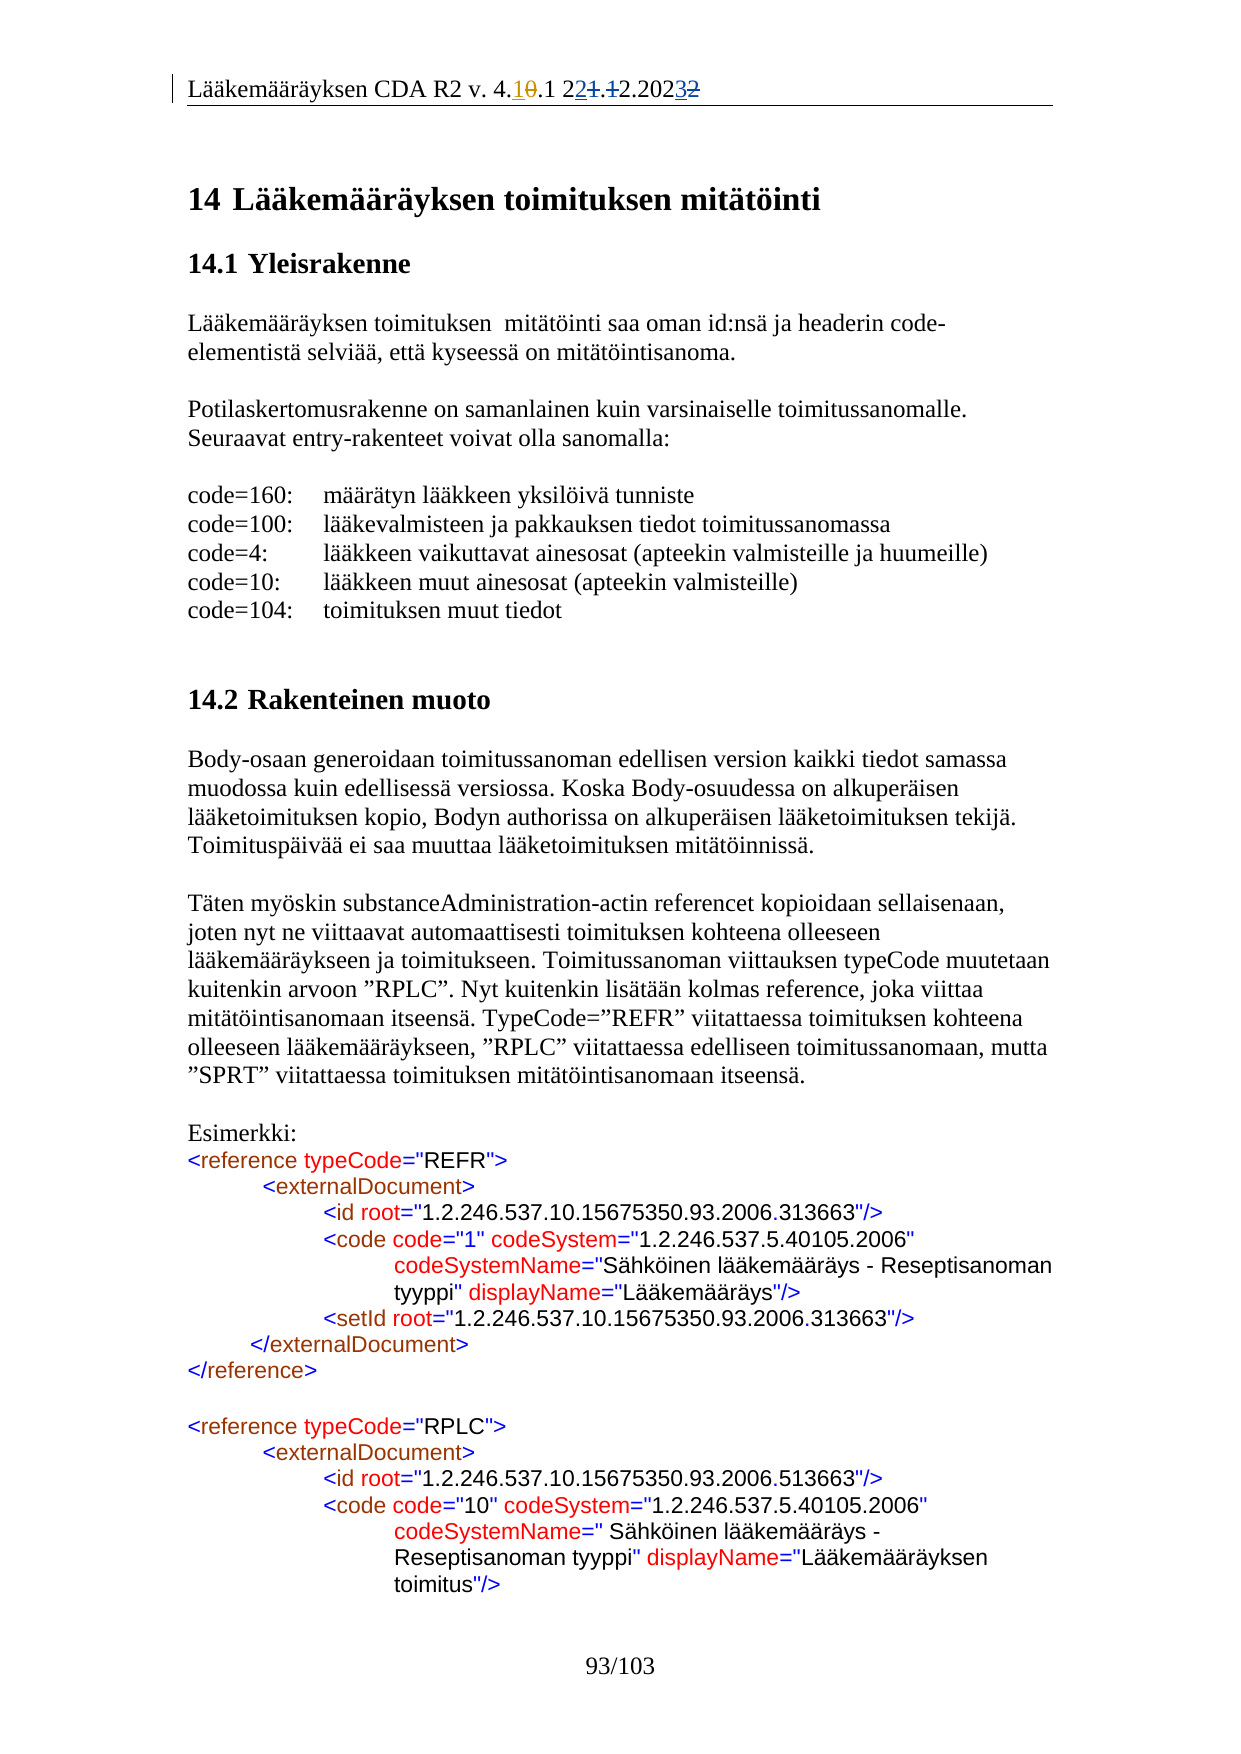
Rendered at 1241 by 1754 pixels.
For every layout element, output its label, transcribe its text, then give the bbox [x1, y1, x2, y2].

text code=160: määrätyn lääkkeen yksilöivä tunniste [187, 481, 1053, 509]
text code=104: toimituksen muut tiedot [187, 596, 1053, 624]
subtitle Rakenteinen muoto [187, 682, 1053, 715]
text code=4: lääkkeen vaikuttavat ainesosat (apteekin valmisteille ja huumeille) [187, 538, 1053, 567]
text <externalDocument> [187, 1173, 1053, 1199]
text <reference typeCode="RPLC"> [187, 1413, 1053, 1439]
text <id root="1.2.246.537.10.15675350.93.2006.313663"/> [187, 1199, 1053, 1226]
text Body-osaan generoidaan toimitussanoman edellisen version kaikki tiedot samassa muodossa kuin edellisessä versiossa. Koska Body-osuudessa on alkuperäisen lääketoimituksen kopio, Bodyn authorissa on alkuperäisen lääketoimituksen tekijä. Toimituspäivää ei saa muuttaa lääketoimituksen mitätöinnissä. [187, 744, 1053, 859]
text <setId root="1.2.246.537.10.15675350.93.2006.313663"/> [187, 1305, 1053, 1331]
text Lääkemääräyksen toimituksen mitätöinti saa oman id:nsä ja headerin code-elementistä selviää, että kyseessä on mitätöintisanoma. [187, 308, 1053, 366]
text <id root="1.2.246.537.10.15675350.93.2006.513663"/> [187, 1465, 1053, 1492]
text Esimerkki: [187, 1118, 1053, 1147]
text </reference> [187, 1357, 1053, 1384]
text Potilaskertomusrakenne on samanlainen kuin varsinaiselle toimitussanomalle. Seuraavat entry-rakenteet voivat olla sanomalla: [187, 394, 1053, 452]
text <code code="1" codeSystem="1.2.246.537.5.40105.2006" codeSystemName="Sähköinen lääkemääräys - Reseptisanoman tyyppi" displayName="Lääkemääräys"/> [323, 1226, 1053, 1305]
subtitle Yleisrakenne [187, 246, 1053, 279]
text <externalDocument> [187, 1439, 1053, 1465]
text Täten myöskin substanceAdministration-actin referencet kopioidaan sellaisenaan, joten nyt ne viittaavat automaattisesti toimituksen kohteena olleeseen lääkemääräykseen ja toimitukseen. Toimitussanoman viittauksen typeCode muutetaan kuitenkin arvoon ”RPLC”. Nyt kuitenkin lisätään kolmas reference, joka viittaa mitätöintisanomaan itseensä. TypeCode=”REFR” viitattaessa toimituksen kohteena olleeseen lääkemääräykseen, ”RPLC” viitattaessa edelliseen toimitussanomaan, mutta ”SPRT” viitattaessa toimituksen mitätöintisanomaan itseensä. [187, 888, 1053, 1089]
text code=100: lääkevalmisteen ja pakkauksen tiedot toimitussanomassa [187, 509, 1053, 538]
subtitle Lääkemääräyksen toimituksen mitätöinti [187, 179, 1053, 217]
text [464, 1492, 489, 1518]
text <code code="10" codeSystem="1.2.246.537.5.40105.2006" codeSystemName=" Sähköinen lääkemääräys - Reseptisanoman tyyppi" displayName="Lääkemääräyksen toimitus"/> [501, 1492, 1053, 1597]
text code=10: lääkkeen muut ainesosat (apteekin valmisteille) [187, 567, 1053, 596]
text </externalDocument> [187, 1331, 1053, 1357]
text <reference typeCode="REFR"> [187, 1147, 1053, 1173]
